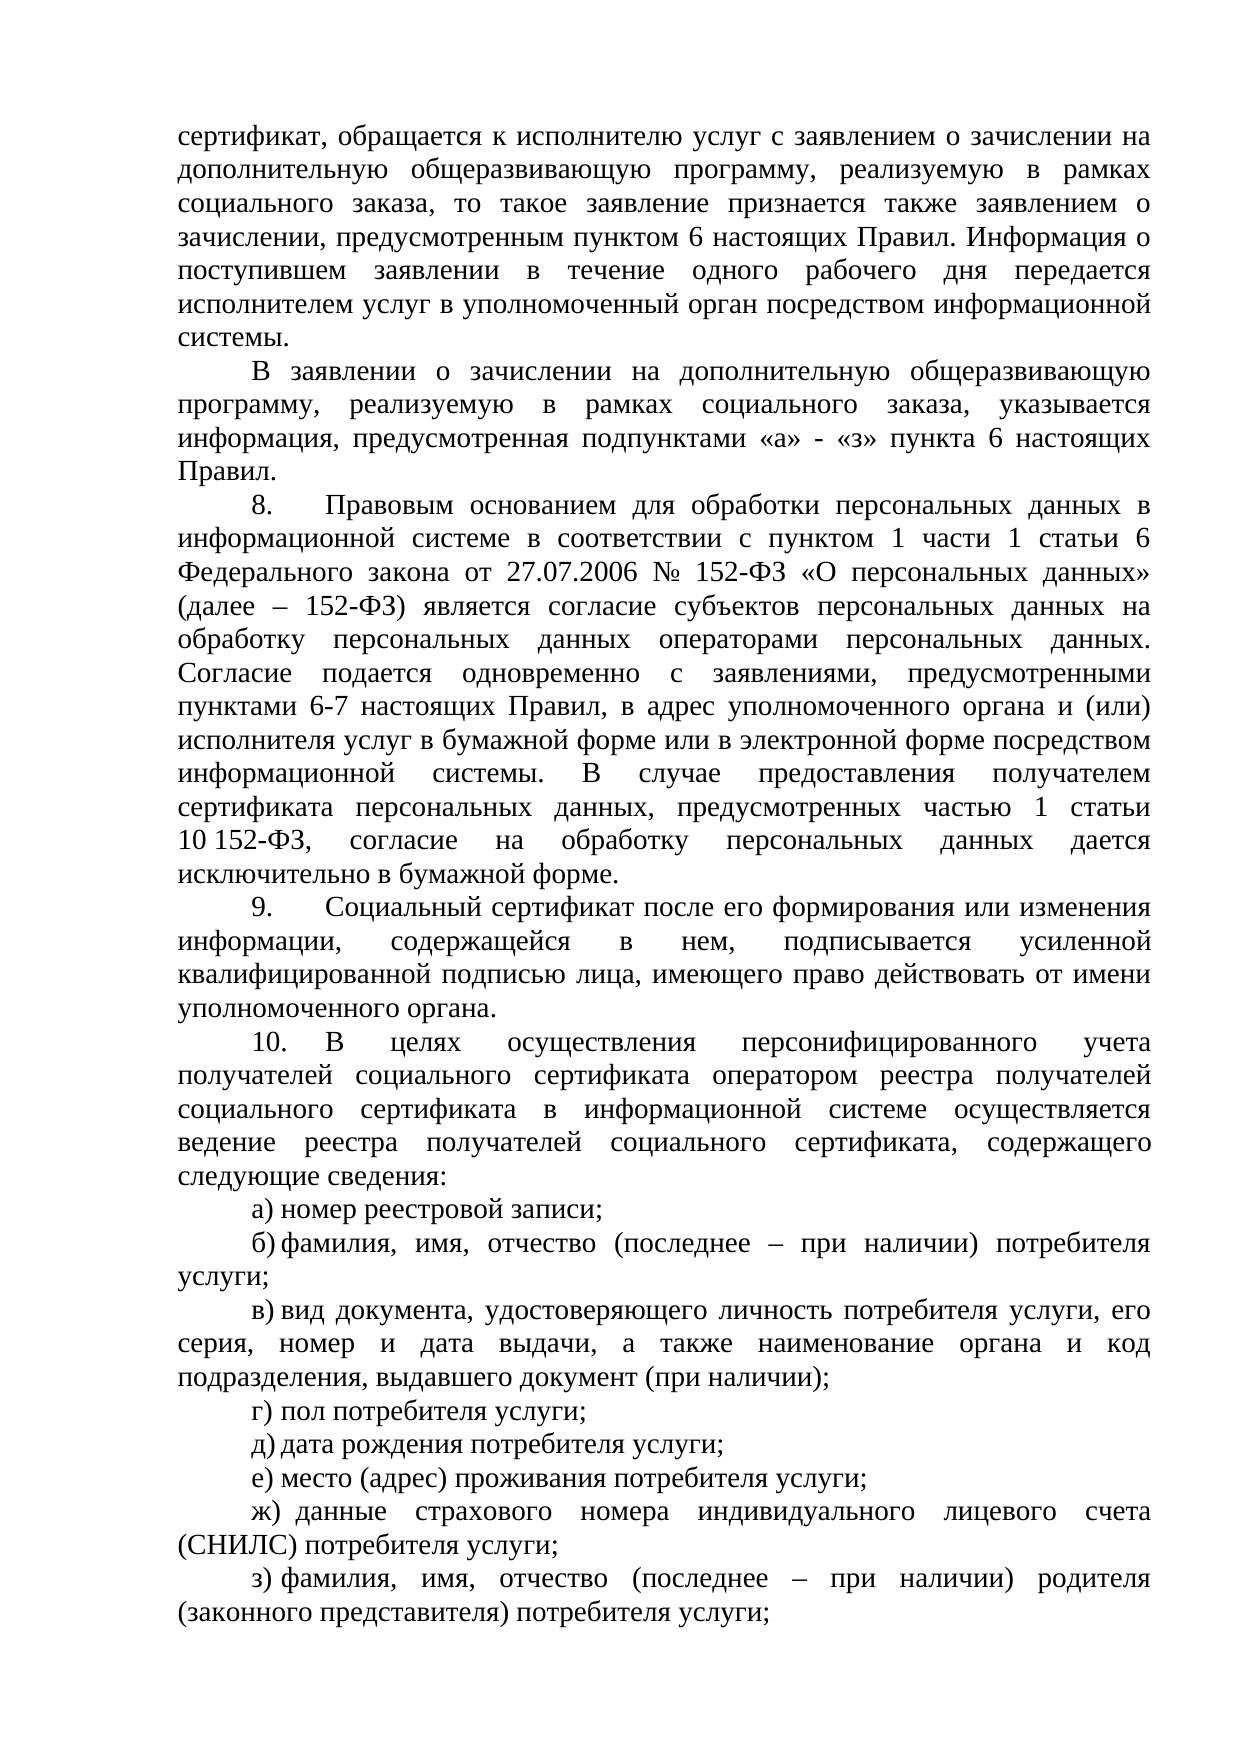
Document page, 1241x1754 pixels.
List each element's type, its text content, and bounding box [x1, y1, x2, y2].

list Правовым основанием для обработки персональных данных в информационной системе в соответствии с пунктом 1 части 1 статьи 6 Федерального закона от 27.07.2006 № 152-ФЗ «О персональных данных» (далее – 152-ФЗ) является согласие субъектов персональных данных на обработку персональных данных операторами персональных данных. Согласие подается одновременно с заявлениями, предусмотренными пунктами 6-7 настоящих Правил, в адрес уполномоченного органа и (или) исполнителя услуг в бумажной форме или в электронной форме посредством информационной системы. В случае предоставления получателем сертификата персональных данных, предусмотренных частью 1 статьи 10 152-ФЗ, согласие на обработку персональных данных дается исключительно в бумажной форме. [177, 487, 1152, 889]
list данные страхового номера индивидуального лицевого счета (СНИЛС) потребителя услуги; [177, 1493, 1152, 1560]
list номер реестровой записи; [177, 1191, 1152, 1225]
list пол потребителя услуги; [177, 1393, 1152, 1426]
list Социальный сертификат после его формирования или изменения информации, содержащейся в нем, подписывается усиленной квалифицированной подписью лица, имеющего право действовать от имени уполномоченного органа. [177, 889, 1152, 1024]
list В заявлении о зачислении на дополнительную общеразвивающую программу, реализуемую в рамках социального заказа, указывается информация, предусмотренная подпунктами «а» - «з» пункта 6 настоящих Правил. [177, 353, 1152, 487]
list место (адрес) проживания потребителя услуги; [177, 1460, 1152, 1493]
list фамилия, имя, отчество (последнее – при наличии) родителя (законного представителя) потребителя услуги; [177, 1560, 1152, 1627]
list дата рождения потребителя услуги; [177, 1426, 1152, 1460]
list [177, 118, 1152, 353]
list вид документа, удостоверяющего личность потребителя услуги, его серия, номер и дата выдачи, а также наименование органа и код подразделения, выдавшего документ (при наличии); [177, 1292, 1152, 1393]
list фамилия, имя, отчество (последнее – при наличии) потребителя услуги; [177, 1225, 1152, 1292]
list В целях осуществления персонифицированного учета получателей социального сертификата оператором реестра получателей социального сертификата в информационной системе осуществляется ведение реестра получателей социального сертификата, содержащего следующие сведения: [177, 1024, 1152, 1191]
